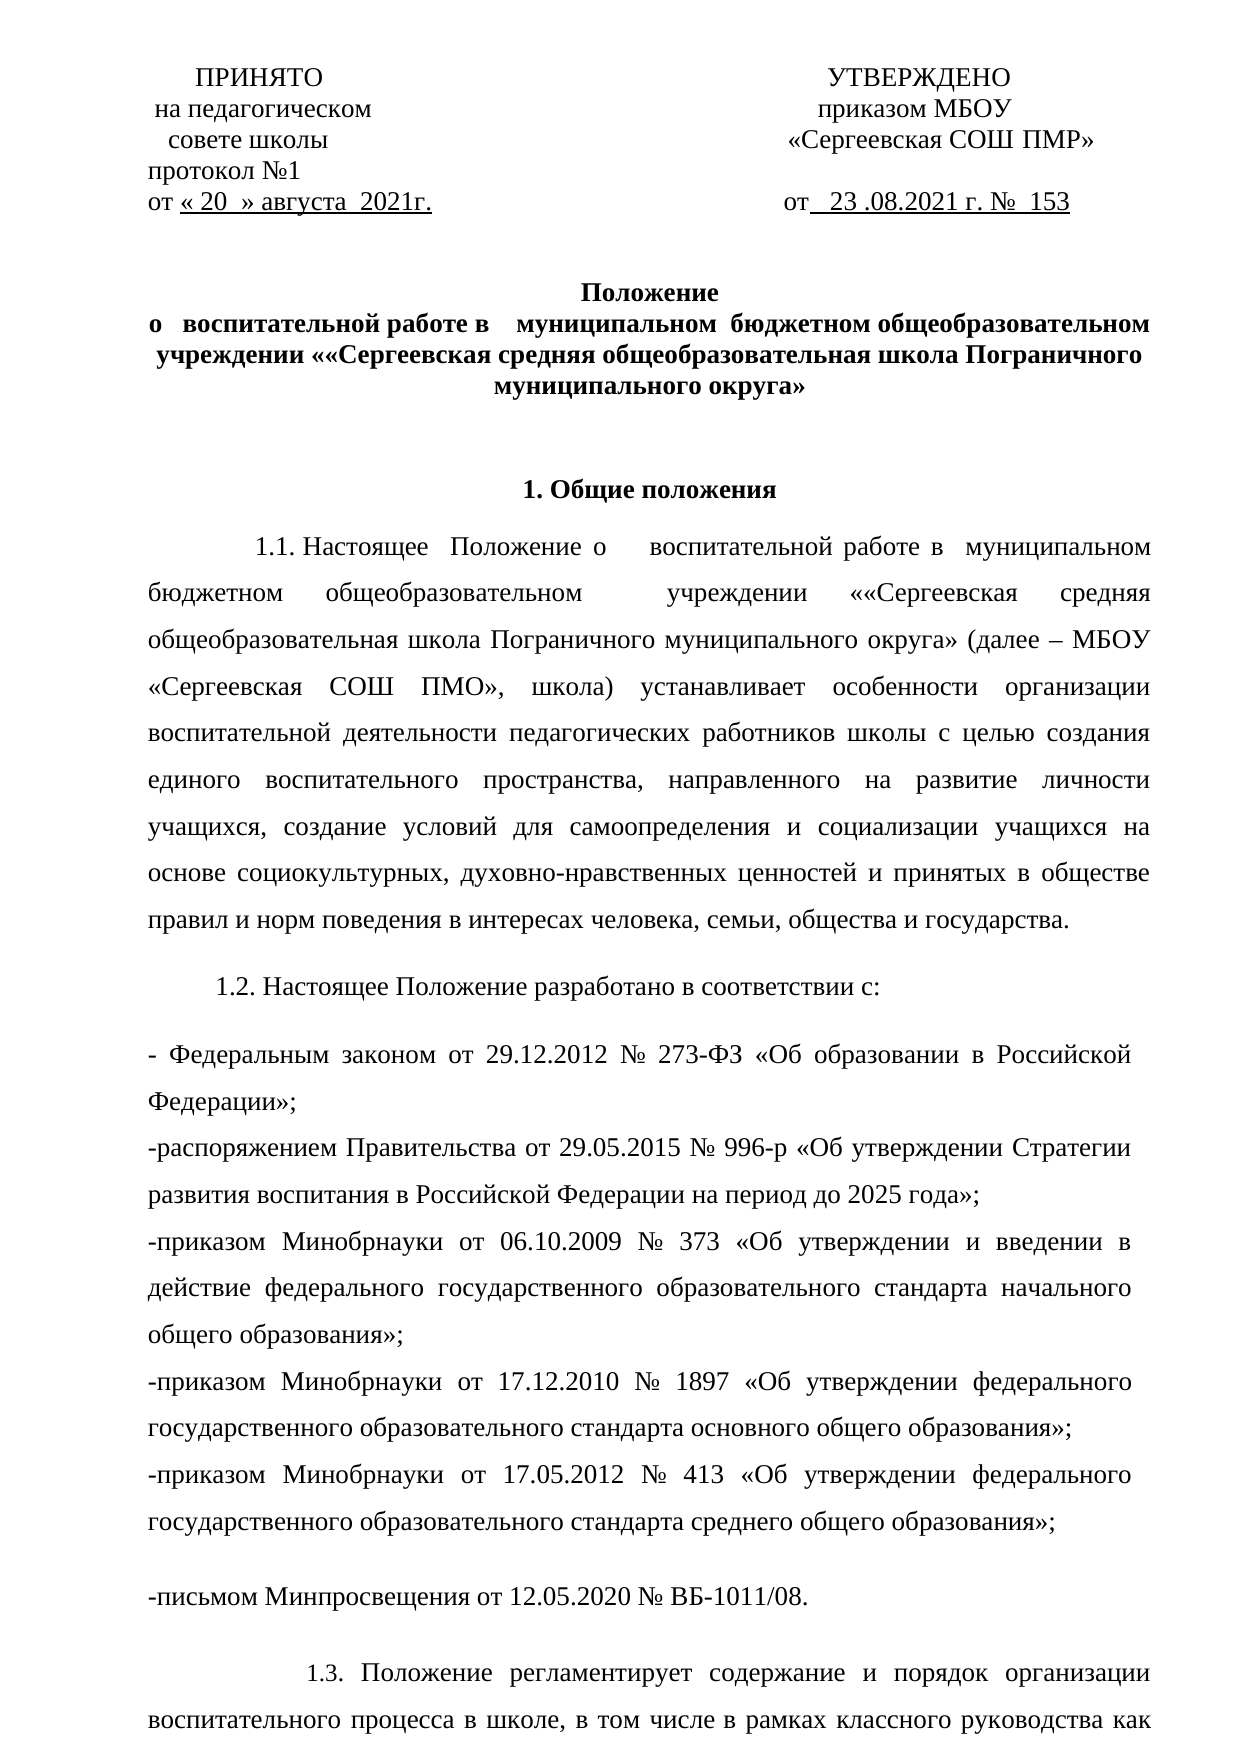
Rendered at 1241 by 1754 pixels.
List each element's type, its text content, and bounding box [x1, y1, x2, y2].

text ПРИНЯТО УТВЕРЖДЕНО [148, 61, 1152, 92]
text -приказом Минобрнауки от 17.05.2012 № 413 «Об утверждении федерального государственного образовательного стандарта среднего общего образования»; [148, 1458, 1133, 1536]
text 1. Общие положения [148, 473, 1152, 504]
text -приказом Минобрнауки от 17.12.2010 № 1897 «Об утверждении федерального государственного образовательного стандарта основного общего образования»; [148, 1364, 1133, 1442]
text -письмом Минпросвещения от 12.05.2020 № ВБ-1011/08. [148, 1580, 1133, 1612]
text -приказом Минобрнауки от 06.10.2009 № 373 «Об утверждении и введении в действие федерального государственного образовательного стандарта начального общего образования»; [148, 1224, 1133, 1349]
text - Федеральным законом от 29.12.2012 № 273-ФЗ «Об образовании в Российской Федерации»; [148, 1038, 1133, 1116]
text 1.2. Настоящее Положение разработано в соответствии с: [148, 970, 1152, 1002]
text 1.1. Настоящее Положение о воспитательной работе в муниципальном бюджетном общеобразовательном учреждении ««Сергеевская средняя общеобразовательная школа Пограничного муниципального округа» (далее – МБОУ «Сергеевская СОШ ПМО», школа) устанавливает особенности организации воспитательной деятельности педагогических работников школы с целью создания единого воспитательного пространства, направленного на развитие личности учащихся, создание условий для самоопределения и социализации учащихся на основе социокультурных, духовно-нравственных ценностей и принятых в обществе правил и норм поведения в интересах человека, семьи, общества и государства. [148, 529, 1152, 934]
text совете школы «Сергеевская СОШ ПМР» протокол №1 от « 20 » августа 2021г. от 23 .08.2021 г. № 153 [148, 123, 1152, 216]
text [148, 1656, 1152, 1734]
text на педагогическом приказом МБОУ [148, 92, 1152, 123]
text -распоряжением Правительства от 29.05.2015 № 996-р «Об утверждении Стратегии развития воспитания в Российской Федерации на период до 2025 года»; [148, 1131, 1133, 1209]
text Положение о воспитательной работе в муниципальном бюджетном общеобразовательном учреждении ««Сергеевская средняя общеобразовательная школа Пограничного муниципального округа» [148, 276, 1152, 400]
